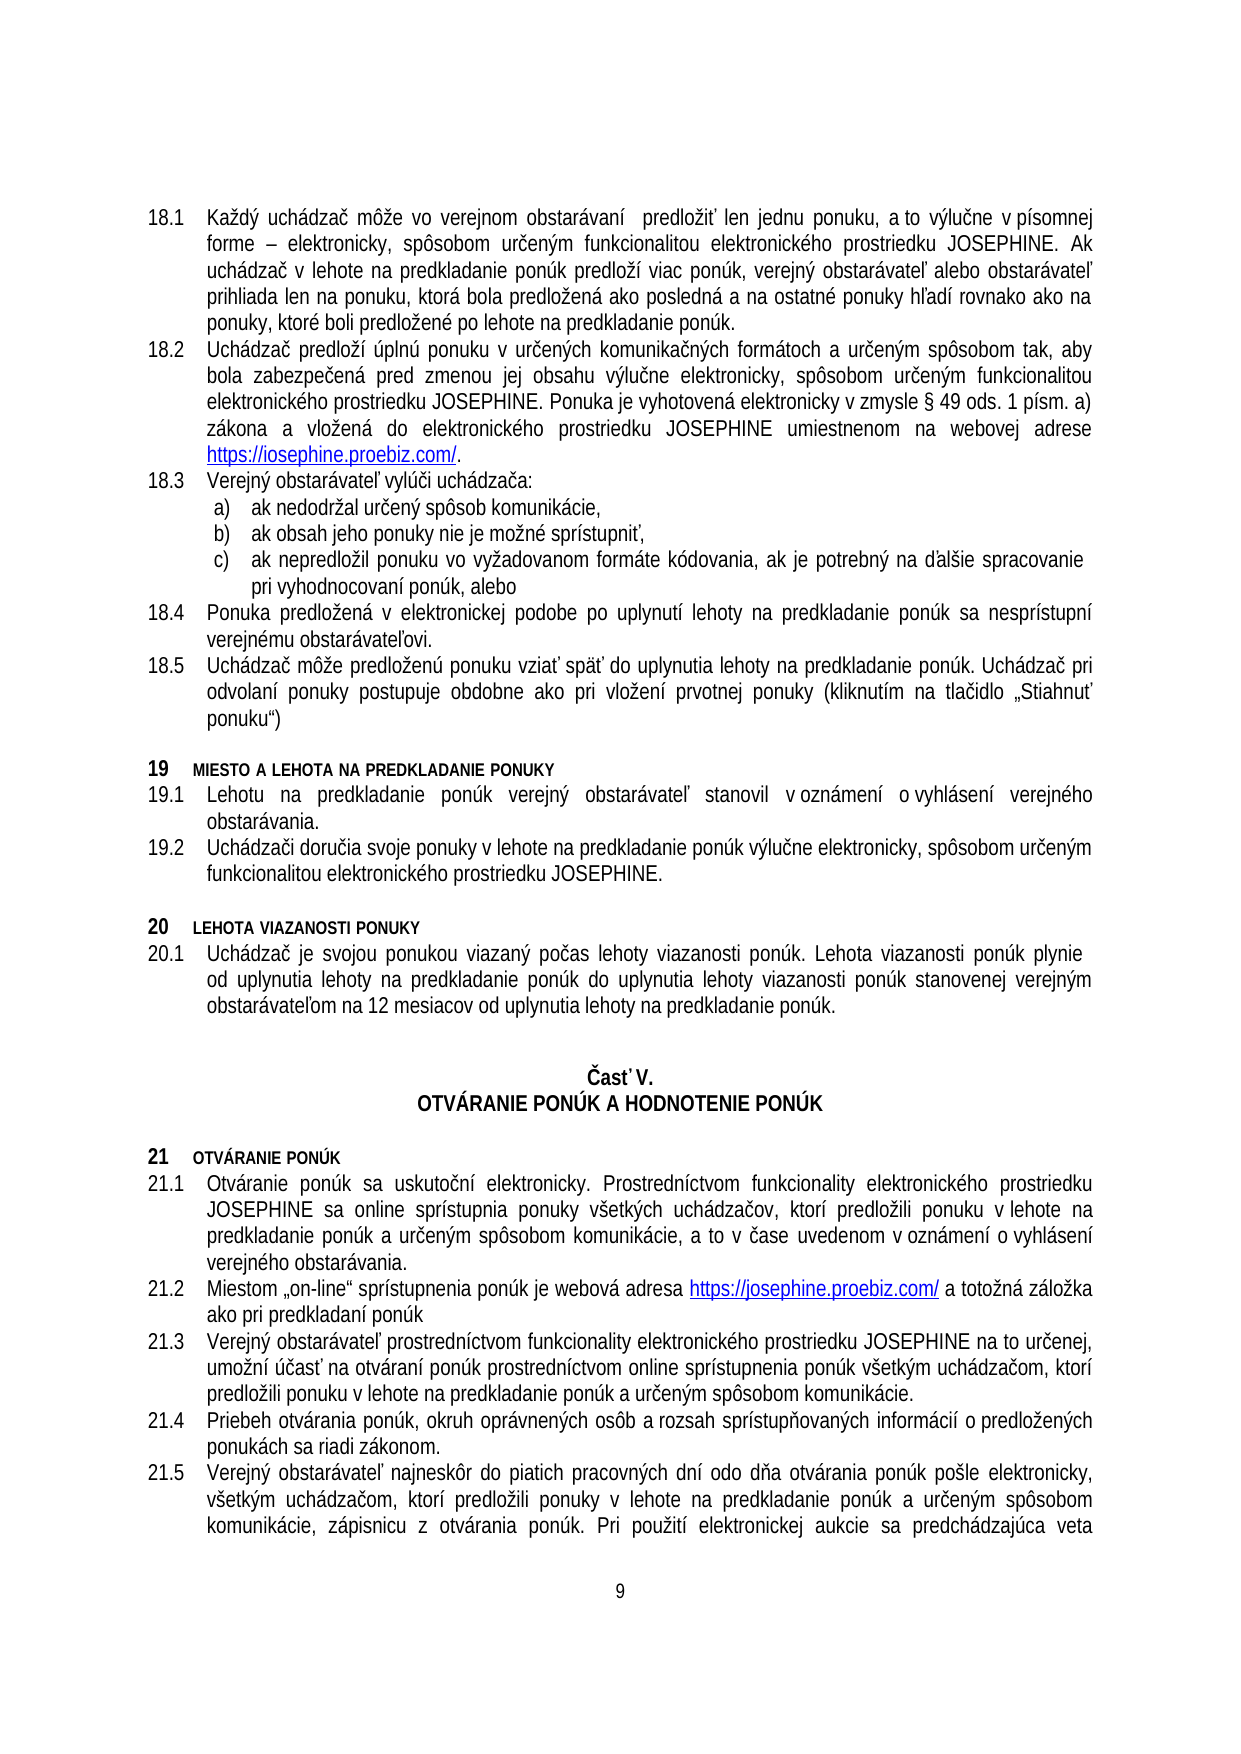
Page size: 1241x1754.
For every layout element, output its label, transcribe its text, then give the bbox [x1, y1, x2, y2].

list Uchádzači doručia svoje ponuky v lehote na predkladanie ponúk výlučne elektronicky, spôsobom určeným funkcionalitou elektronického prostriedku JOSEPHINE. [148, 834, 1093, 887]
list ak nedodržal určený spôsob komunikácie, [213, 494, 1093, 520]
list ak obsah jeho ponuky nie je možné sprístupniť, [213, 520, 1093, 546]
list Priebeh otvárania ponúk, okruh oprávnených osôb a rozsah sprístupňovaných informácií o predložených ponukách sa riadi zákonom. [148, 1407, 1093, 1459]
list Verejný obstarávateľ prostredníctvom funkcionality elektronického prostriedku JOSEPHINE na to určenej, umožní účasť na otváraní ponúk prostredníctvom online sprístupnenia ponúk všetkým uchádzačom, ktorí predložili ponuku v lehote na predkladanie ponúk a určeným spôsobom komunikácie. [148, 1328, 1093, 1407]
subtitle otváranie ponúk [148, 1143, 1093, 1169]
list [148, 1459, 1093, 1538]
list Otváranie ponúk sa uskutoční elektronicky. Prostredníctvom funkcionality elektronického prostriedku JOSEPHINE sa online sprístupnia ponuky všetkých uchádzačov, ktorí predložili ponuku v lehote na predkladanie ponúk a určeným spôsobom komunikácie, a to v čase uvedenom v oznámení o vyhlásení verejného obstarávania. [148, 1169, 1093, 1275]
list Uchádzač predloží úplnú ponuku v určených komunikačných formátoch a určeným spôsobom tak, aby bola zabezpečená pred zmenou jej obsahu výlučne elektronicky, spôsobom určeným funkcionalitou elektronického prostriedku JOSEPHINE. Ponuka je vyhotovená elektronicky v zmysle § 49 ods. 1 písm. a) zákona a vložená do elektronického prostriedku JOSEPHINE umiestnenom na webovej adrese https://iosephine.proebiz.com/. [148, 336, 1093, 467]
subtitle miesto a lehota na predkladanie ponuky [148, 755, 1093, 781]
list Uchádzač je svojou ponukou viazaný počas lehoty viazanosti ponúk. Lehota viazanosti ponúk plynie od uplynutia lehoty na predkladanie ponúk do uplynutia lehoty viazanosti ponúk stanovenej verejným obstarávateľom na 12 mesiacov od uplynutia lehoty na predkladanie ponúk. [148, 939, 1093, 1018]
list Každý uchádzač môže vo verejnom obstarávaní predložiť len jednu ponuku, a to výlučne v písomnej forme – elektronicky, spôsobom určeným funkcionalitou elektronického prostriedku JOSEPHINE. Ak uchádzač v lehote na predkladanie ponúk predloží viac ponúk, verejný obstarávateľ alebo obstarávateľ prihliada len na ponuku, ktorá bola predložená ako posledná a na ostatné ponuky hľadí rovnako ako na ponuky, ktoré boli predložené po lehote na predkladanie ponúk. [148, 204, 1093, 336]
list Lehotu na predkladanie ponúk verejný obstarávateľ stanovil v oznámení o vyhlásení verejného obstarávania. [148, 781, 1093, 834]
list Miestom „on-line“ sprístupnenia ponúk je webová adresa https://josephine.proebiz.com/ a totožná záložka ako pri predkladaní ponúk [148, 1275, 1093, 1328]
list Verejný obstarávateľ vylúči uchádzača: [148, 467, 1093, 494]
text Časť V. [148, 1064, 1093, 1090]
subtitle lehota viazanosti ponuky [148, 913, 1093, 939]
list Ponuka predložená v elektronickej podobe po uplynutí lehoty na predkladanie ponúk sa nesprístupní verejnému obstarávateľovi. [148, 599, 1093, 652]
list Uchádzač môže predloženú ponuku vziať späť do uplynutia lehoty na predkladanie ponúk. Uchádzač pri odvolaní ponuky postupuje obdobne ako pri vložení prvotnej ponuky (kliknutím na tlačidlo „Stiahnuť ponuku“) [148, 652, 1093, 731]
list ak nepredložil ponuku vo vyžadovanom formáte kódovania, ak je potrebný na ďalšie spracovanie pri vyhodnocovaní ponúk, alebo [213, 546, 1093, 599]
text OTVÁRANIE PONÚK A HODNOTENIE PONÚK [148, 1090, 1093, 1117]
